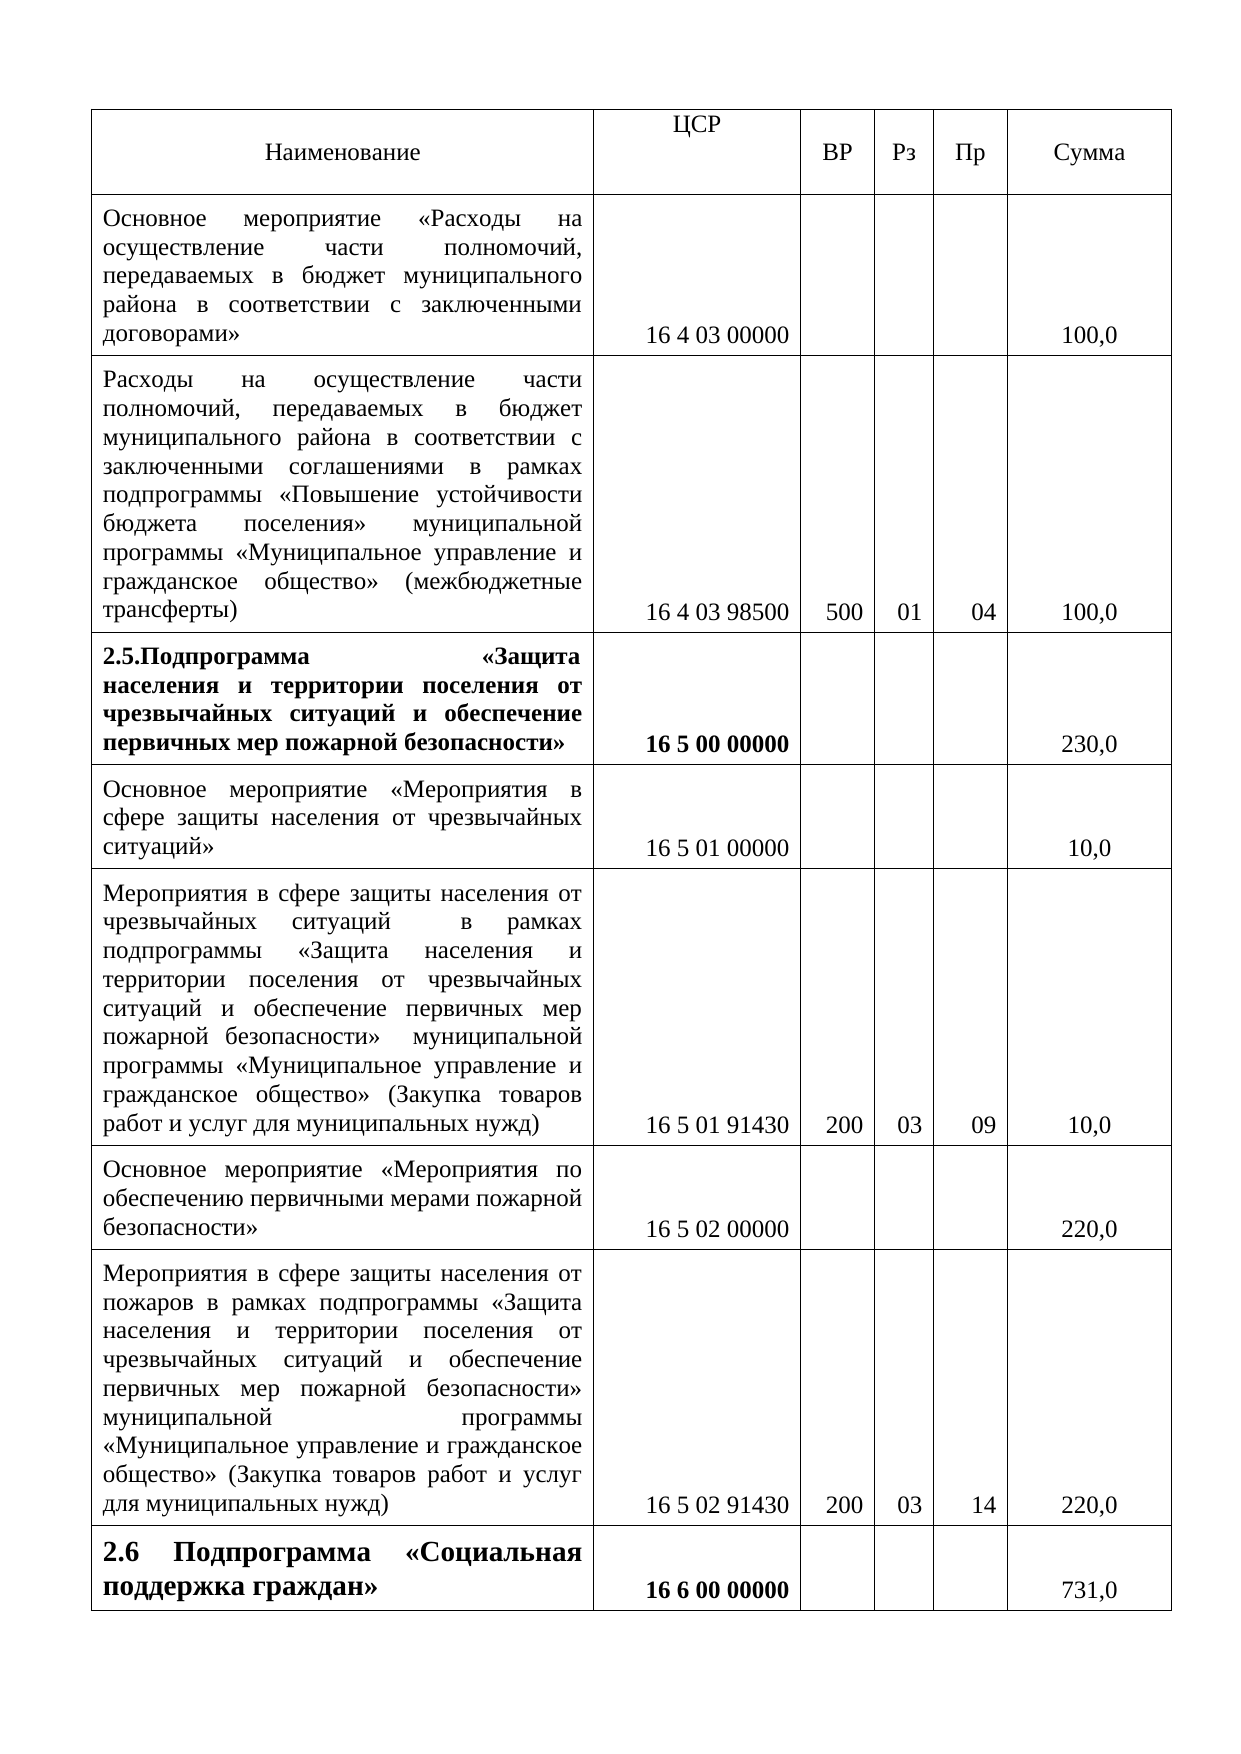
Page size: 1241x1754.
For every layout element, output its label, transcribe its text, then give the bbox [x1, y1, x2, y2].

table_cell 100,0 [1008, 195, 1171, 355]
table_cell 200 [801, 869, 874, 1145]
table_cell 16 4 03 00000 [594, 195, 800, 355]
table_cell [934, 765, 1007, 868]
table_cell [875, 1146, 933, 1249]
table_cell 230,0 [1008, 633, 1171, 764]
table_cell 16 5 02 91430 [594, 1250, 800, 1525]
table_cell 16 4 03 98500 [594, 356, 800, 632]
table_cell 16 5 01 00000 [594, 765, 800, 868]
table_cell 16 5 01 91430 [594, 869, 800, 1145]
table_cell 16 5 00 00000 [594, 633, 800, 764]
table_cell 01 [875, 356, 933, 632]
table_cell [801, 1526, 874, 1610]
table_cell [934, 1146, 1007, 1249]
table_header Рз [875, 110, 933, 194]
table_cell Основное мероприятие «Мероприятия в сфере защиты населения от чрезвычайных ситуаций» [92, 765, 593, 868]
table_cell 2.6 Подпрограмма «Социальная поддержка граждан» [92, 1526, 593, 1610]
table_cell 14 [934, 1250, 1007, 1525]
table_cell Мероприятия в сфере защиты населения от чрезвычайных ситуаций в рамках подпрограммы «Защита населения и территории поселения от чрезвычайных ситуаций и обеспечение первичных мер пожарной безопасности» муниципальной программы «Муниципальное управление и гражданское общество» (Закупка товаров работ и услуг для муниципальных нужд) [92, 869, 593, 1145]
table_cell [875, 633, 933, 764]
table_cell [934, 1526, 1007, 1610]
table_header Пр [934, 110, 1007, 194]
table_cell [801, 195, 874, 355]
table_cell Мероприятия в сфере защиты населения от пожаров в рамках подпрограммы «Защита населения и территории поселения от чрезвычайных ситуаций и обеспечение первичных мер пожарной безопасности» муниципальной программы «Муниципальное управление и гражданское общество» (Закупка товаров работ и услуг для муниципальных нужд) [92, 1250, 593, 1525]
table_cell 731,0 [1008, 1526, 1171, 1610]
table_cell [934, 195, 1007, 355]
table_cell [875, 195, 933, 355]
table_cell 500 [801, 356, 874, 632]
table_cell 2.5.Подпрограмма «Защита населения и территории поселения от чрезвычайных ситуаций и обеспечение первичных мер пожарной безопасности» [92, 633, 593, 764]
table_cell 100,0 [1008, 356, 1171, 632]
table_cell 220,0 [1008, 1146, 1171, 1249]
table_cell [801, 1146, 874, 1249]
table_cell 16 6 00 00000 [594, 1526, 800, 1610]
table_cell 09 [934, 869, 1007, 1145]
table_cell 03 [875, 869, 933, 1145]
table_cell Расходы на осуществление части полномочий, передаваемых в бюджет муниципального района в соответствии с заключенными соглашениями в рамках подпрограммы «Повышение устойчивости бюджета поселения» муниципальной программы «Муниципальное управление и гражданское общество» (межбюджетные трансферты) [92, 356, 593, 632]
table_cell 10,0 [1008, 869, 1171, 1145]
table_cell 03 [875, 1250, 933, 1525]
table_header ВР [801, 110, 874, 194]
table_header ЦСР [594, 110, 800, 194]
table_cell 200 [801, 1250, 874, 1525]
table_header Сумма [1008, 110, 1171, 194]
table_cell [875, 1526, 933, 1610]
table_cell 10,0 [1008, 765, 1171, 868]
table_cell 220,0 [1008, 1250, 1171, 1525]
table_cell 04 [934, 356, 1007, 632]
table_cell 16 5 02 00000 [594, 1146, 800, 1249]
table_cell [934, 633, 1007, 764]
table_cell Основное мероприятие «Мероприятия по обеспечению первичными мерами пожарной безопасности» [92, 1146, 593, 1249]
table_header Наименование [92, 110, 593, 194]
table_cell [801, 633, 874, 764]
table_cell Основное мероприятие «Расходы на осуществление части полномочий, передаваемых в бюджет муниципального района в соответствии с заключенными договорами» [92, 195, 593, 355]
table_cell [801, 765, 874, 868]
table_cell [875, 765, 933, 868]
